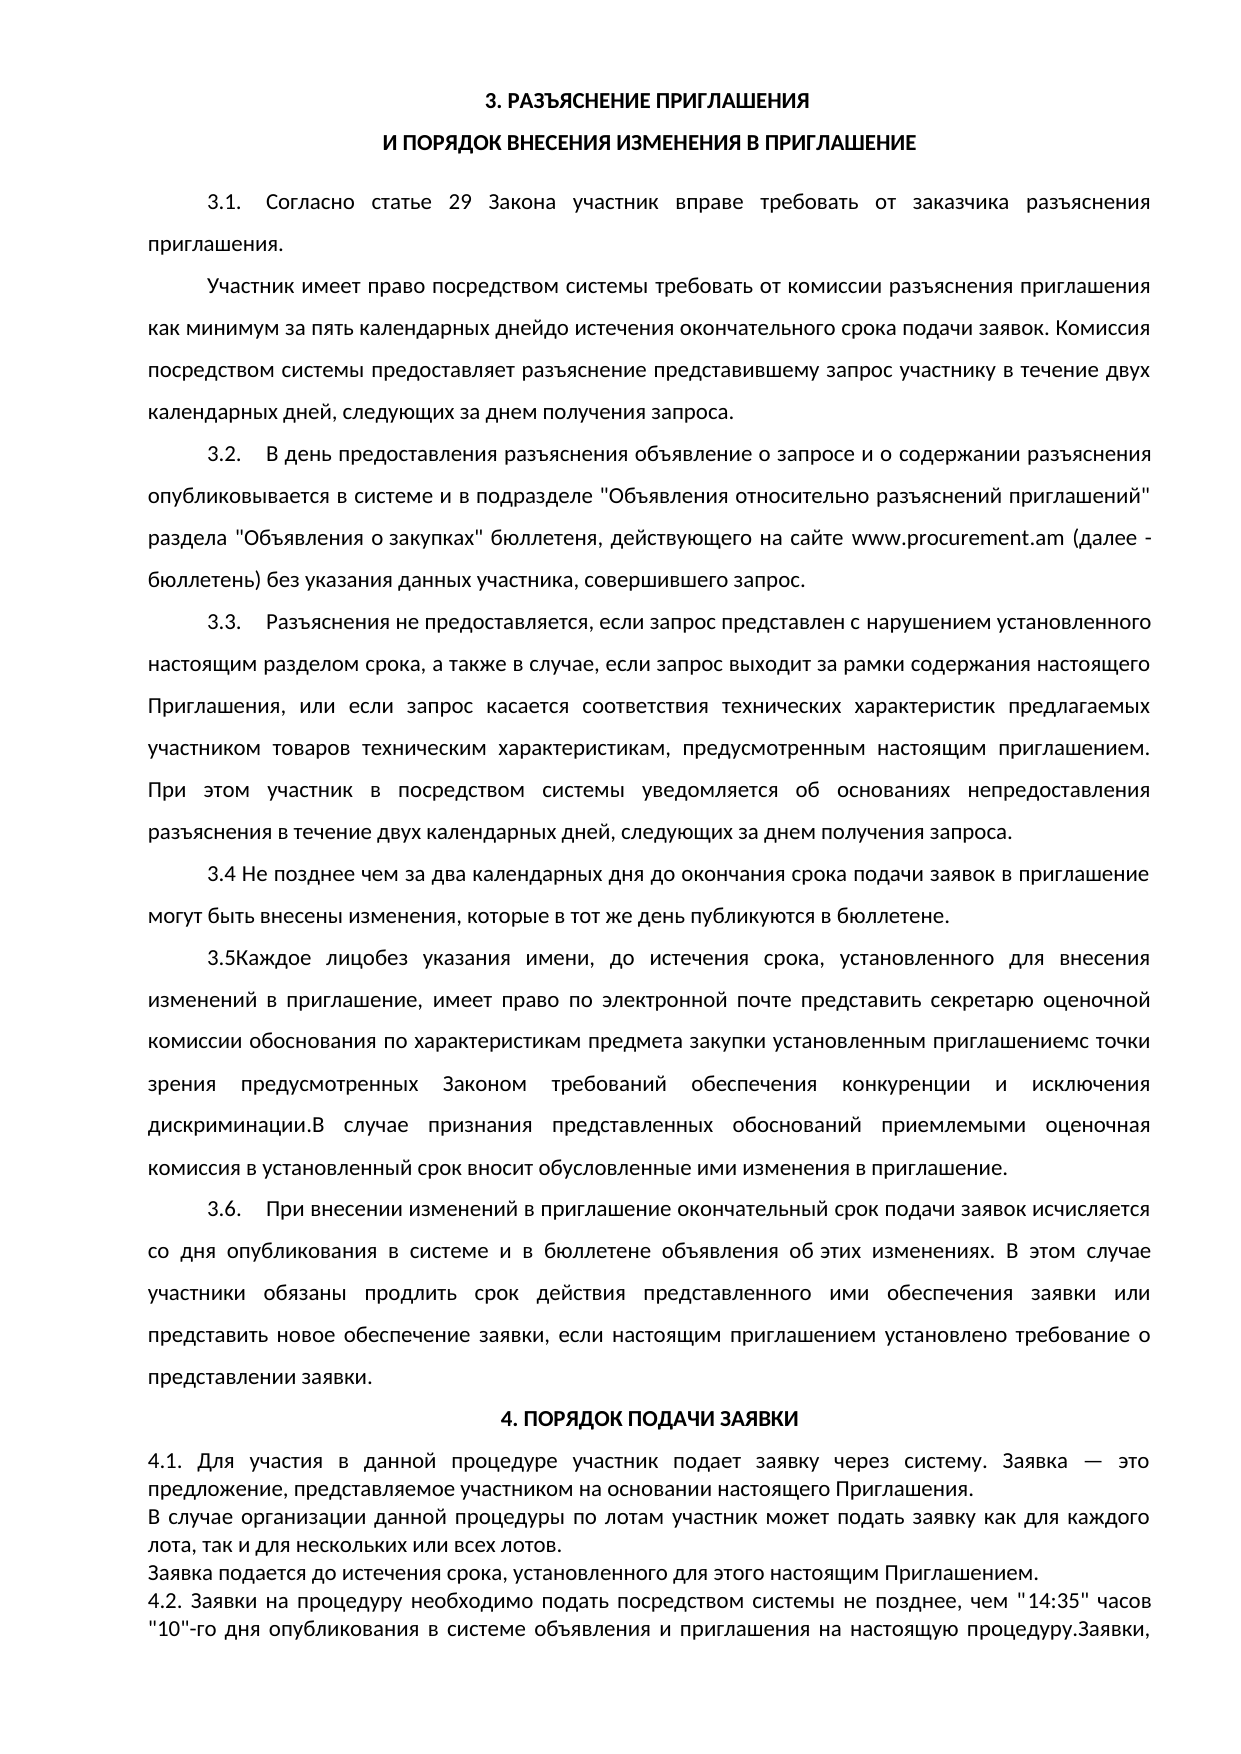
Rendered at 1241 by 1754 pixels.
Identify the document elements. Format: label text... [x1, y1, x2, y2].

text 3.6. При внесении изменений в приглашение окончательный срок подачи заявок исчисляется со дня опубликования в системе и в бюллетене объявления об этих изменениях. В этом случае участники обязаны продлить срок действия представленного ими обеспечения заявки или представить новое обеспечение заявки, если настоящим приглашением установлено требование о представлении заявки. [148, 1194, 1152, 1391]
text 3.2. В день предоставления разъяснения объявление о запросе и о содержании разъяснения опубликовывается в системе и в подразделе "Объявления относительно разъяснений приглашений" раздела "Объявления о закупках" бюллетеня, действующего на сайте www.procurement.am (далее - бюллетень) без указания данных участника, совершившего запрос. [148, 439, 1152, 593]
text 4. ПОРЯДОК ПОДАЧИ ЗАЯВКИ [148, 1404, 1152, 1432]
text 3.5Каждое лицобез указания имени, до истечения срока, установленного для внесения изменений в приглашение, имеет право по электронной почте представить секретарю оценочной комиссии обоснования по характеристикам предмета закупки установленным приглашениемс точки зрения предусмотренных Законом требований обеспечения конкуренции и исключения дискриминации.В случае признания представленных обоснований приемлемыми оценочная комиссия в установленный срок вносит обусловленные ими изменения в приглашение. [148, 943, 1152, 1181]
text Заявка подается до истечения срока, установленного для этого настоящим Приглашением. [148, 1558, 1152, 1587]
text Участник имеет право посредством системы требовать от комиссии разъяснения приглашения как минимум за пять календарных днейдо истечения окончательного срока подачи заявок. Комиссия посредством системы предоставляет разъяснение представившему запрос участнику в течение двух календарных дней, следующих за днем получения запроса. [148, 271, 1152, 425]
text В случае организации данной процедуры по лотам участник может подать заявку как для каждого лота, так и для нескольких или всех лотов. [148, 1502, 1152, 1558]
text 4.1. Для участия в данной процедуре участник подает заявку через систему. Заявка — это предложение, представляемое участником на основании настоящего Приглашения. [148, 1446, 1152, 1502]
text 3.3. Разъяснения не предоставляется, если запрос представлен с нарушением установленного настоящим разделом срока, а также в случае, если запрос выходит за рамки содержания настоящего Приглашения, или если запрос касается соответствия технических характеристик предлагаемых участником товаров техническим характеристикам, предусмотренным настоящим приглашением. При этом участник в посредством системы уведомляется об основаниях непредоставления разъяснения в течение двух календарных дней, следующих за днем получения запроса. [148, 607, 1152, 845]
text 3.1. Согласно статье 29 Закона участник вправе требовать от заказчика разъяснения приглашения. [148, 187, 1152, 257]
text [148, 1587, 1152, 1643]
text 3.4 Не позднее чем за два календарных дня до окончания срока подачи заявок в приглашение могут быть внесены изменения, которые в тот же день публикуются в бюллетене. [148, 859, 1152, 929]
text 3. РАЗЪЯСНЕНИЕ ПРИГЛАШЕНИЯ И ПОРЯДОК ВНЕСЕНИЯ ИЗМЕНЕНИЯ В ПРИГЛАШЕНИЕ [148, 86, 1152, 156]
